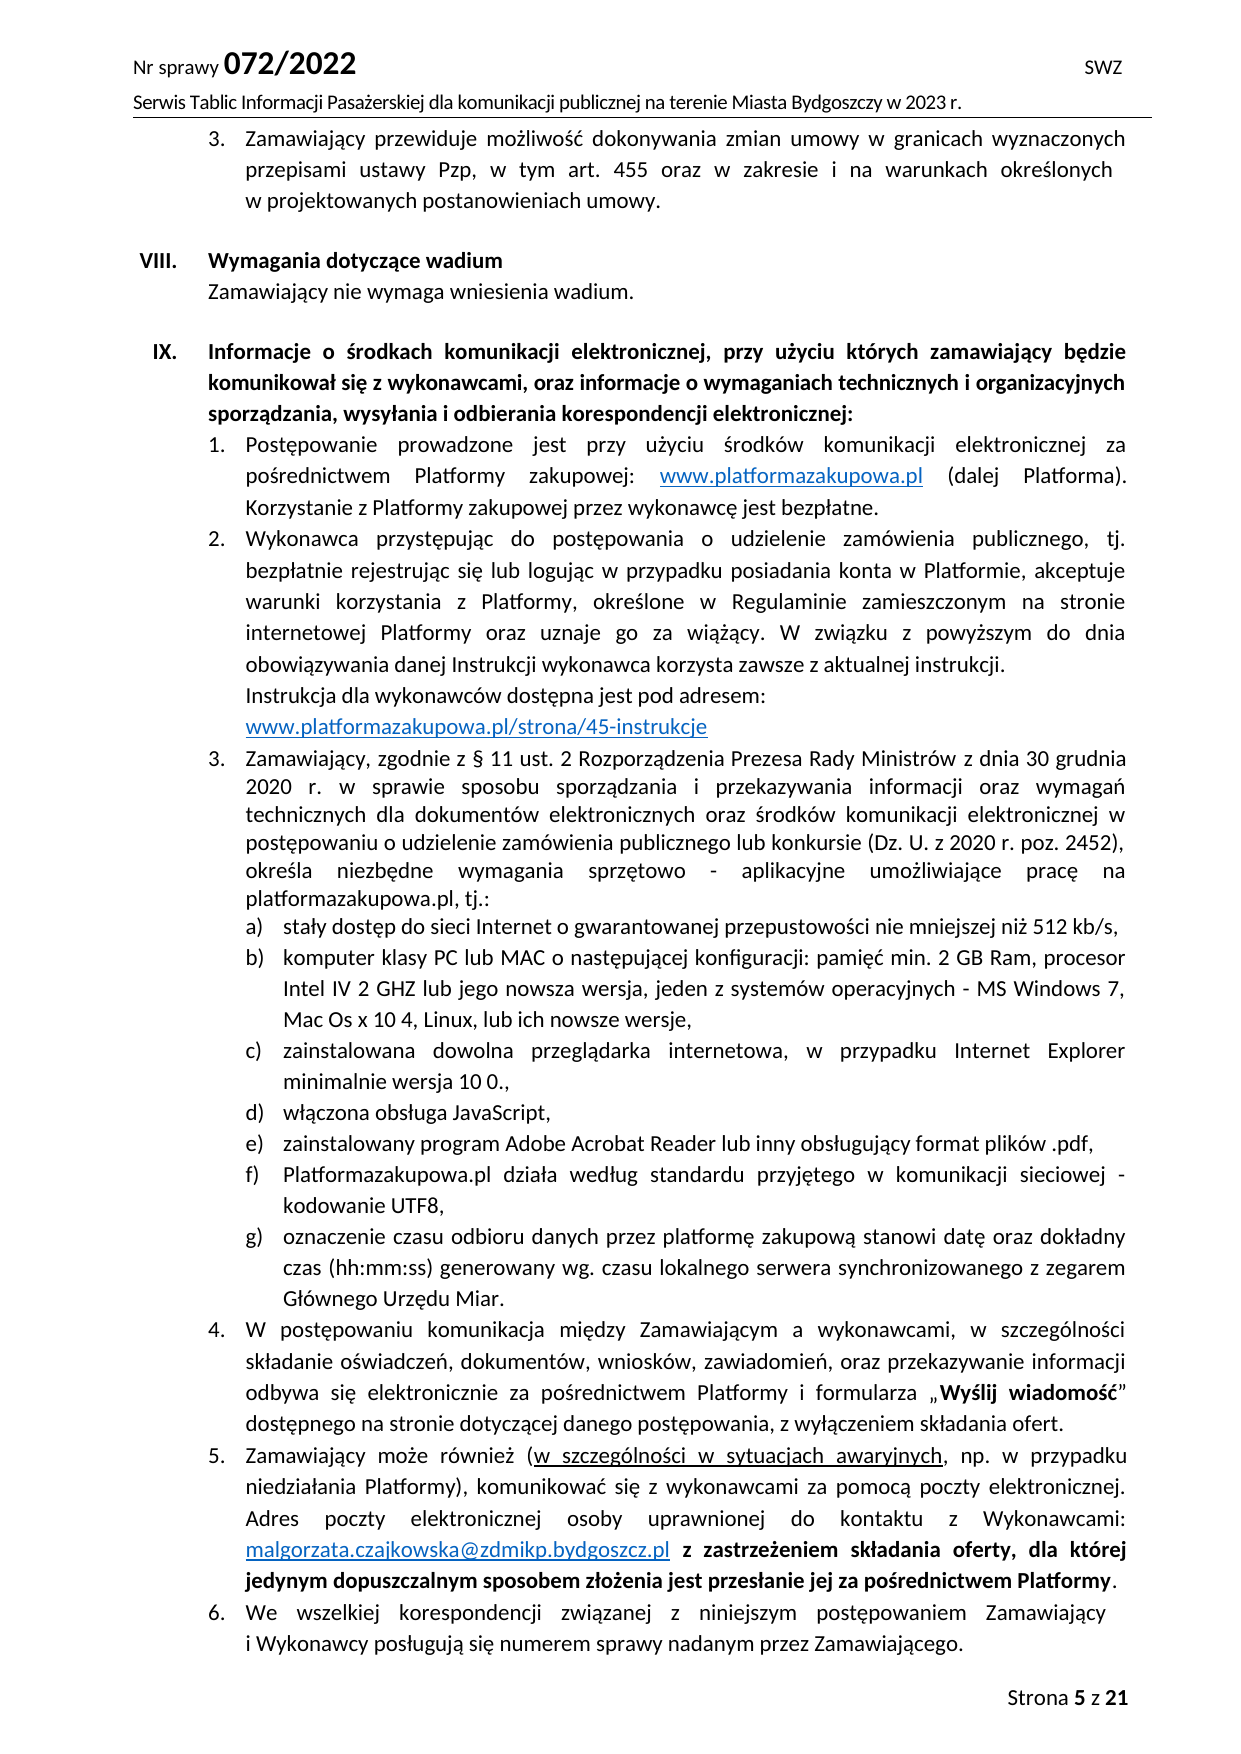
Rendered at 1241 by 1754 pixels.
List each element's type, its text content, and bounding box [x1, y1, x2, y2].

list stały dostęp do sieci Internet o gwarantowanej przepustowości nie mniejszej niż 512 kb/s, [245, 912, 1127, 940]
list Zamawiający, zgodnie z § 11 ust. 2 Rozporządzenia Prezesa Rady Ministrów z dnia 30 grudnia 2020 r. w sprawie sposobu sporządzania i przekazywania informacji oraz wymagań technicznych dla dokumentów elektronicznych oraz środków komunikacji elektronicznej w postępowaniu o udzielenie zamówienia publicznego lub konkursie (Dz. U. z 2020 r. poz. 2452), określa niezbędne wymagania sprzętowo - aplikacyjne umożliwiające pracę na platformazakupowa.pl, tj.: [208, 744, 1127, 912]
list zainstalowany program Adobe Acrobat Reader lub inny obsługujący format plików .pdf, [245, 1129, 1127, 1157]
list Instrukcja dla wykonawców dostępna jest pod adresem: [245, 681, 1127, 709]
list Wykonawca przystępując do postępowania o udzielenie zamówienia publicznego, tj. bezpłatnie rejestrując się lub logując w przypadku posiadania konta w Platformie, akceptuje warunki korzystania z Platformy, określone w Regulaminie zamieszczonym na stronie internetowej Platformy oraz uznaje go za wiążący. W związku z powyższym do dnia obowiązywania danej Instrukcji wykonawca korzysta zawsze z aktualnej instrukcji. [208, 524, 1127, 678]
list Informacje o środkach komunikacji elektronicznej, przy użyciu których zamawiający będzie komunikował się z wykonawcami, oraz informacje o wymaganiach technicznych i organizacyjnych sporządzania, wysyłania i odbierania korespondencji elektronicznej: [177, 337, 1127, 427]
list zainstalowana dowolna przeglądarka internetowa, w przypadku Internet Explorer minimalnie wersja 10 0., [245, 1036, 1127, 1095]
list włączona obsługa JavaScript, [245, 1098, 1127, 1126]
list Postępowanie prowadzone jest przy użyciu środków komunikacji elektronicznej za pośrednictwem Platformy zakupowej: www.platformazakupowa.pl (dalej Platforma). Korzystanie z Platformy zakupowej przez wykonawcę jest bezpłatne. [208, 430, 1127, 521]
list oznaczenie czasu odbioru danych przez platformę zakupową stanowi datę oraz dokładny czas (hh:mm:ss) generowany wg. czasu lokalnego serwera synchronizowanego z zegarem Głównego Urzędu Miar. [245, 1222, 1127, 1312]
list We wszelkiej korespondencji związanej z niniejszym postępowaniem Zamawiający i Wykonawcy posługują się numerem sprawy nadanym przez Zamawiającego. [208, 1598, 1127, 1657]
list www.platformazakupowa.pl/strona/45-instrukcje [245, 712, 1127, 741]
list W postępowaniu komunikacja między Zamawiającym a wykonawcami, w szczególności składanie oświadczeń, dokumentów, wniosków, zawiadomień, oraz przekazywanie informacji odbywa się elektronicznie za pośrednictwem Platformy i formularza „Wyślij wiadomość” dostępnego na stronie dotyczącej danego postępowania, z wyłączeniem składania ofert. [208, 1316, 1127, 1438]
list Zamawiający nie wymaga wniesienia wadium. [208, 277, 1127, 305]
list Platformazakupowa.pl działa według standardu przyjętego w komunikacji sieciowej - kodowanie UTF8, [245, 1160, 1127, 1219]
list Zamawiający przewiduje możliwość dokonywania zmian umowy w granicach wyznaczonych przepisami ustawy Pzp, w tym art. 455 oraz w zakresie i na warunkach określonych w projektowanych postanowieniach umowy. [208, 124, 1127, 214]
list Wymagania dotyczące wadium [177, 246, 1127, 274]
list Zamawiający może również (w szczególności w sytuacjach awaryjnych, np. w przypadku niedziałania Platformy), komunikować się z wykonawcami za pomocą poczty elektronicznej. Adres poczty elektronicznej osoby uprawnionej do kontaktu z Wykonawcami: malgorzata.czajkowska@zdmikp.bydgoszcz.pl z zastrzeżeniem składania oferty, dla której jedynym dopuszczalnym sposobem złożenia jest przesłanie jej za pośrednictwem Platformy. [208, 1441, 1127, 1594]
list komputer klasy PC lub MAC o następującej konfiguracji: pamięć min. 2 GB Ram, procesor Intel IV 2 GHZ lub jego nowsza wersja, jeden z systemów operacyjnych - MS Windows 7, Mac Os x 10 4, Linux, lub ich nowsze wersje, [245, 943, 1127, 1033]
